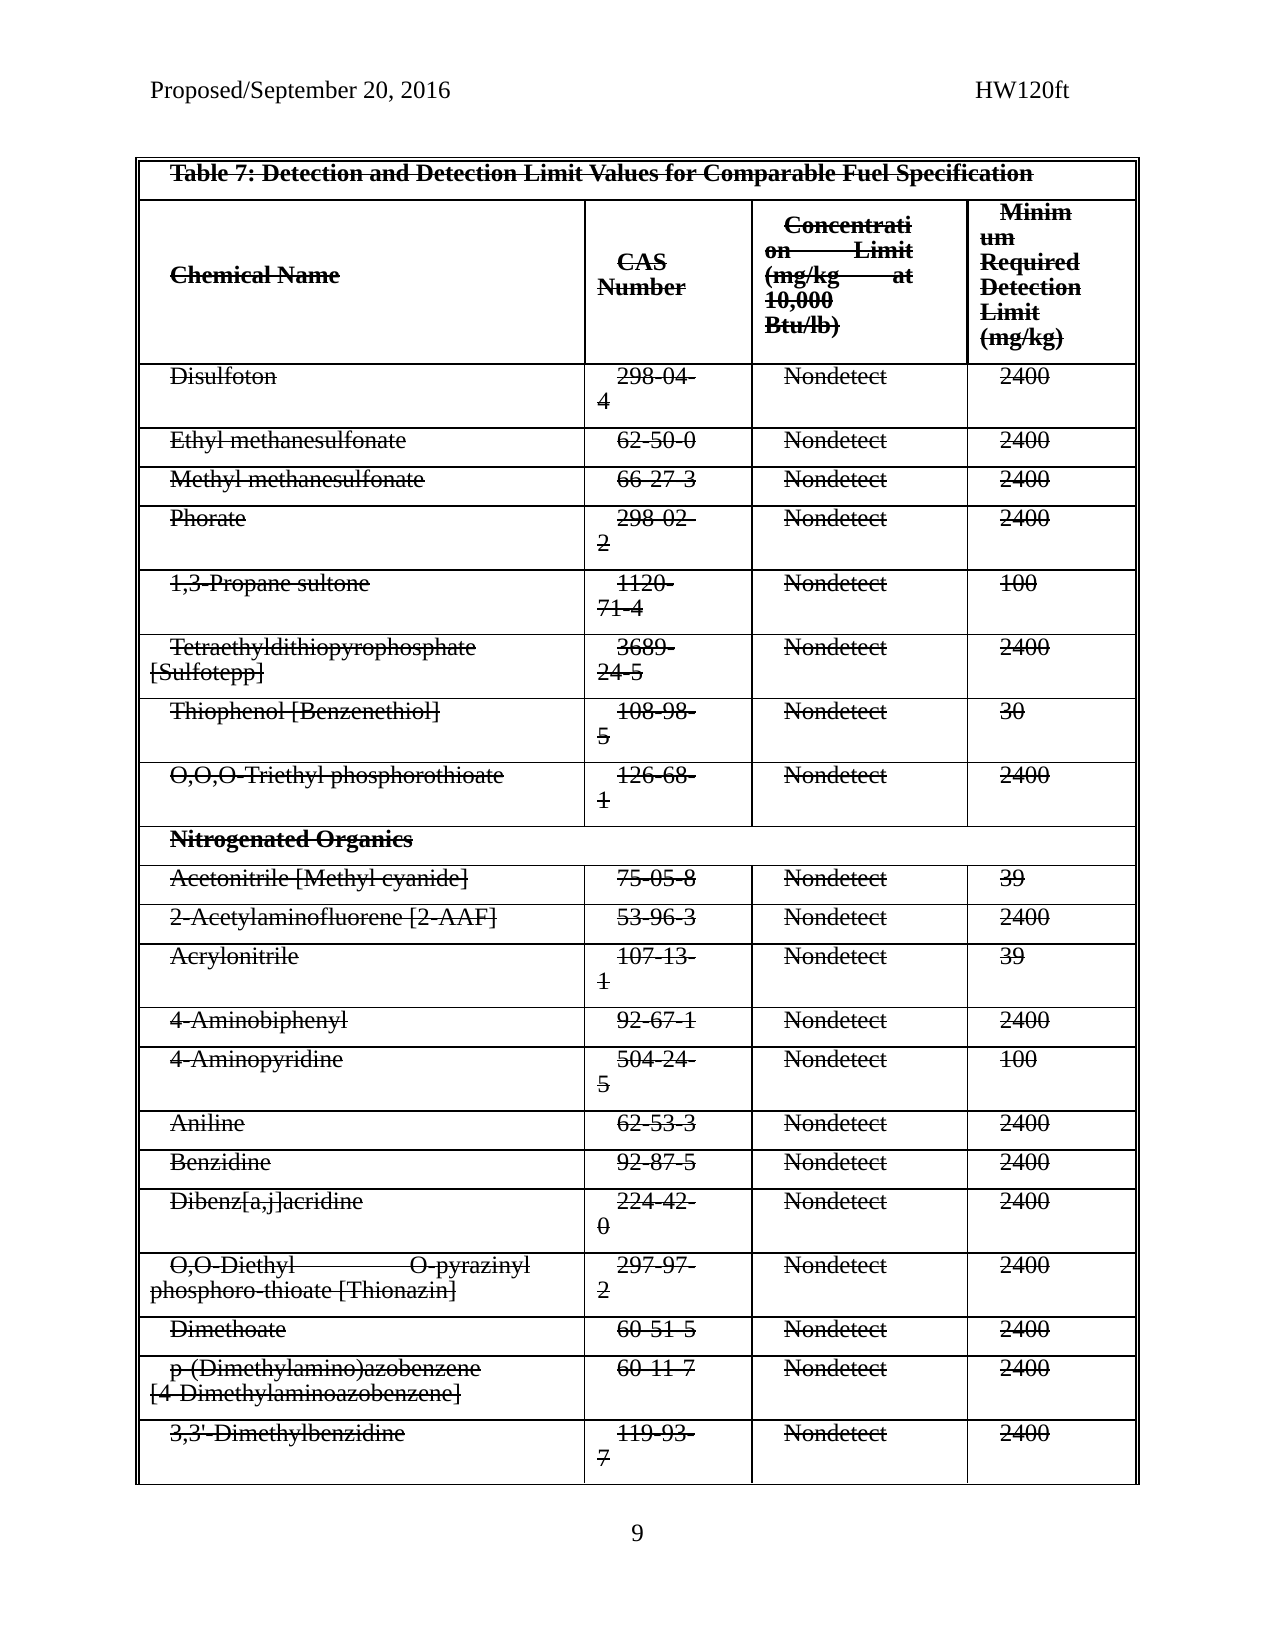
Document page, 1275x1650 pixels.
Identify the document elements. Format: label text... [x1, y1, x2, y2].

table_cell Nondetect [753, 699, 967, 762]
table_cell Nondetect [753, 365, 967, 427]
table_cell Nondetect [753, 571, 967, 633]
table_cell Nondetect [753, 1008, 967, 1046]
table_header Table 7: Detection and Detection Limit Values for Comparable Fuel Specification [140, 162, 1135, 199]
table_cell Nondetect [753, 1048, 967, 1110]
table_cell 3,3'-Dimethylbenzidine [140, 1421, 584, 1483]
table_cell Nondetect [753, 468, 967, 505]
table_cell O,O,O-Triethyl phosphorothioate [140, 763, 584, 826]
table_cell 2400 [968, 468, 1135, 505]
table_cell 119-93-7 [585, 1421, 751, 1483]
table_cell Concentration Limit (mg/kg at 10,000 Btu/lb) [753, 201, 966, 363]
table_cell 60-11-7 [585, 1357, 751, 1419]
table_cell 108-98-5 [585, 699, 751, 762]
table_cell Dibenz[a,j]acridine [140, 1190, 584, 1252]
table_cell 2400 [968, 1357, 1135, 1419]
table_cell 2400 [968, 507, 1135, 569]
table_cell 1,3-Propane sultone [140, 571, 584, 633]
table_cell 4-Aminopyridine [140, 1048, 584, 1110]
table_cell 92-67-1 [585, 1008, 751, 1046]
table_cell Nondetect [753, 866, 967, 904]
table_cell 100 [968, 571, 1135, 633]
table_cell 224-42-0 [585, 1190, 751, 1252]
table_cell Nondetect [753, 1151, 967, 1188]
table_cell O,O-Diethyl O-pyrazinyl phosphoro-thioate [Thionazin] [140, 1254, 584, 1316]
table_cell 2400 [968, 1190, 1135, 1252]
table_cell Benzidine [140, 1151, 584, 1188]
table_cell 75-05-8 [585, 866, 751, 904]
table_cell 2400 [968, 1151, 1135, 1188]
table_cell p-(Dimethylamino)azobenzene [4-Dimethylaminoazobenzene] [140, 1357, 584, 1419]
table_cell 2400 [968, 905, 1135, 943]
table_cell Chemical Name [140, 201, 584, 363]
table_cell 92-87-5 [585, 1151, 751, 1188]
table_cell Nondetect [753, 1190, 967, 1252]
table_cell 2400 [968, 1318, 1135, 1355]
table_cell 2400 [968, 635, 1135, 697]
table_cell 2-Acetylaminofluorene [2-AAF] [140, 905, 584, 943]
table_cell Nondetect [753, 429, 967, 466]
table_cell Acetonitrile [Methyl cyanide] [140, 866, 584, 904]
table_cell 504-24-5 [585, 1048, 751, 1110]
table_cell 298-04-4 [585, 365, 751, 427]
table_cell 107-13-1 [585, 945, 751, 1007]
table_cell 60-51-5 [585, 1318, 751, 1355]
table_cell 62-50-0 [585, 429, 751, 466]
table_cell Disulfoton [140, 365, 584, 427]
table_cell 2400 [968, 365, 1135, 427]
table_cell Nitrogenated Organics [140, 827, 1135, 865]
table_cell 2400 [968, 1421, 1135, 1483]
table_cell Nondetect [753, 763, 967, 826]
table_cell 30 [968, 699, 1135, 762]
table_cell 2400 [968, 763, 1135, 826]
table_cell 2400 [968, 1008, 1135, 1046]
table_cell Thiophenol [Benzenethiol] [140, 699, 584, 762]
table_cell Dimethoate [140, 1318, 584, 1355]
table_cell 1120-71-4 [585, 571, 751, 633]
table_cell 2400 [968, 429, 1135, 466]
table_cell Nondetect [753, 905, 967, 943]
table_cell Nondetect [753, 635, 967, 697]
table_cell 53-96-3 [585, 905, 751, 943]
table_cell 4-Aminobiphenyl [140, 1008, 584, 1046]
table_cell Nondetect [753, 1421, 967, 1483]
table_cell Nondetect [753, 1254, 967, 1316]
table_cell Minimum Required Detection Limit (mg/kg) [969, 201, 1135, 363]
table_cell Phorate [140, 507, 584, 569]
table_cell 297-97-2 [585, 1254, 751, 1316]
table_cell Aniline [140, 1112, 584, 1149]
table_cell Nondetect [753, 1112, 967, 1149]
table_cell 298-02-2 [585, 507, 751, 569]
table_cell Tetraethyldithiopyrophosphate [Sulfotepp] [140, 635, 584, 697]
table_cell 126-68-1 [585, 763, 751, 826]
table_cell 66-27-3 [585, 468, 751, 505]
table_cell Nondetect [753, 1318, 967, 1355]
table_cell 39 [968, 945, 1135, 1007]
table_cell Nondetect [753, 945, 967, 1007]
table_cell 62-53-3 [585, 1112, 751, 1149]
table_cell Nondetect [753, 507, 967, 569]
table_cell CAS Number [586, 201, 751, 363]
table_cell 100 [968, 1048, 1135, 1110]
table_cell 39 [968, 866, 1135, 904]
table_cell Ethyl methanesulfonate [140, 429, 584, 466]
table_cell 3689-24-5 [585, 635, 751, 697]
table_cell Acrylonitrile [140, 945, 584, 1007]
table_cell 2400 [968, 1254, 1135, 1316]
table_cell Nondetect [753, 1357, 967, 1419]
table_cell 2400 [968, 1112, 1135, 1149]
table_cell Methyl methanesulfonate [140, 468, 584, 505]
